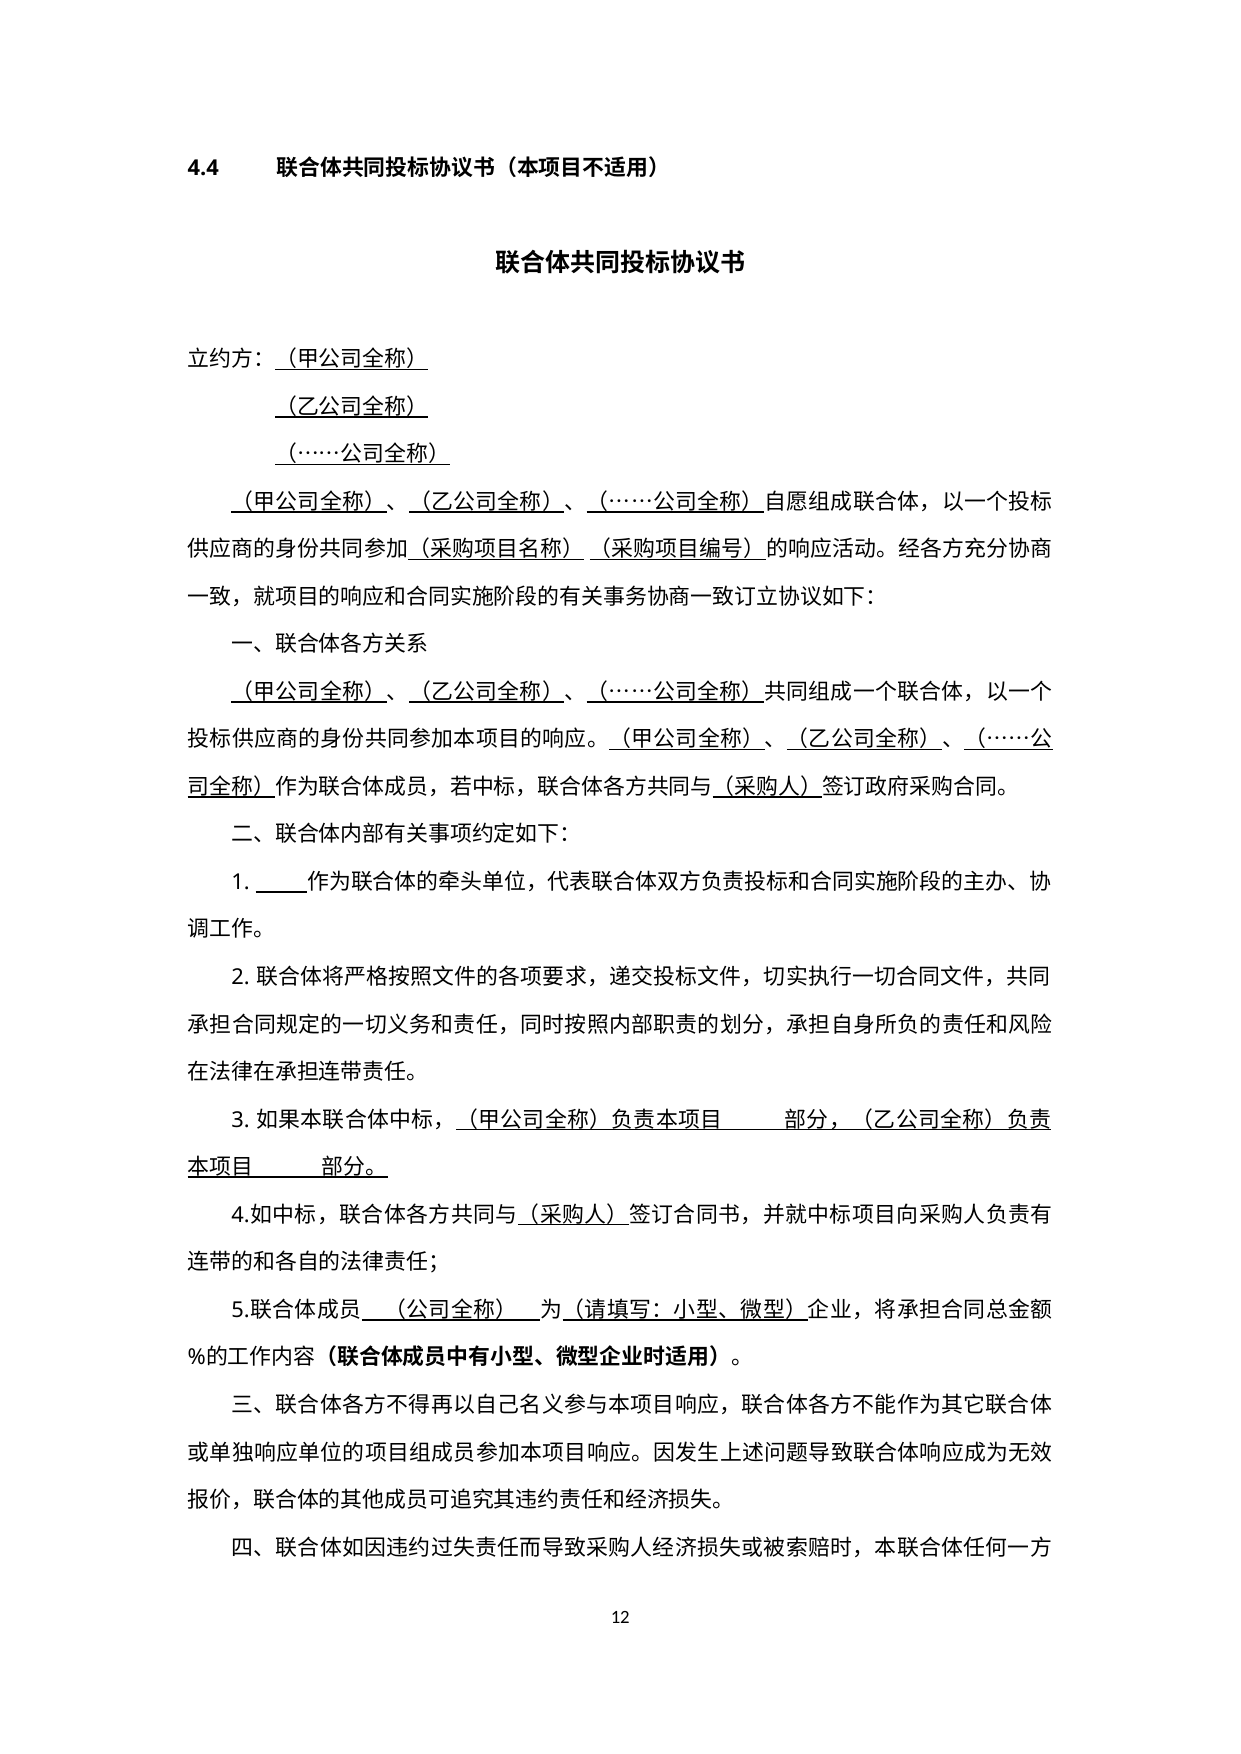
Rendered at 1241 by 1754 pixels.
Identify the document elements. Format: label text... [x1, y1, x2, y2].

text 3. 如果本联合体中标，（甲公司全称）负责本项目 部分，（乙公司全称）负责本项目 部分。 [187, 1102, 1053, 1181]
subtitle 4.4 联合体共同投标协议书（本项目不适用） [187, 150, 1053, 182]
text 2. 联合体将严格按照文件的各项要求，递交投标文件，切实执行一切合同文件，共同承担合同规定的一切义务和责任，同时按照内部职责的划分，承担自身所负的责任和风险，在法律在承担连带责任。 [187, 959, 1053, 1086]
text （甲公司全称）、（乙公司全称）、（……公司全称）共同组成一个联合体，以一个投标供应商的身份共同参加本项目的响应。（甲公司全称）、（乙公司全称）、（……公司全称）作为联合体成员，若中标，联合体各方共同与（采购人）签订政府采购合同。 [187, 674, 1053, 801]
text 二、联合体内部有关事项约定如下： [187, 816, 1053, 848]
text （乙公司全称） [187, 389, 1053, 421]
text （……公司全称） [187, 436, 1053, 468]
text 4.如中标，联合体各方共同与（采购人）签订合同书，并就中标项目向采购人负责有连带的和各自的法律责任； [187, 1197, 1053, 1276]
text 三、联合体各方不得再以自己名义参与本项目响应，联合体各方不能作为其它联合体或单独响应单位的项目组成员参加本项目响应。因发生上述问题导致联合体响应成为无效报价，联合体的其他成员可追究其违约责任和经济损失。 [187, 1387, 1053, 1514]
text 5.联合体成员 （公司全称） 为（请填写：小型、微型）企业，将承担合同总金额 %的工作内容（联合体成员中有小型、微型企业时适用）。 [187, 1292, 1053, 1371]
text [187, 1529, 1053, 1561]
text 1. 作为联合体的牵头单位，代表联合体双方负责投标和合同实施阶段的主办、协调工作。 [187, 864, 1053, 943]
text 联合体共同投标协议书 [187, 242, 1053, 278]
text 立约方：（甲公司全称） [187, 341, 1053, 373]
text 一、联合体各方关系 [187, 626, 1053, 658]
text （甲公司全称）、（乙公司全称）、（……公司全称）自愿组成联合体，以一个投标供应商的身份共同参加（采购项目名称） （采购项目编号）的响应活动。经各方充分协商一致，就项目的响应和合同实施阶段的有关事务协商一致订立协议如下： [187, 484, 1053, 611]
